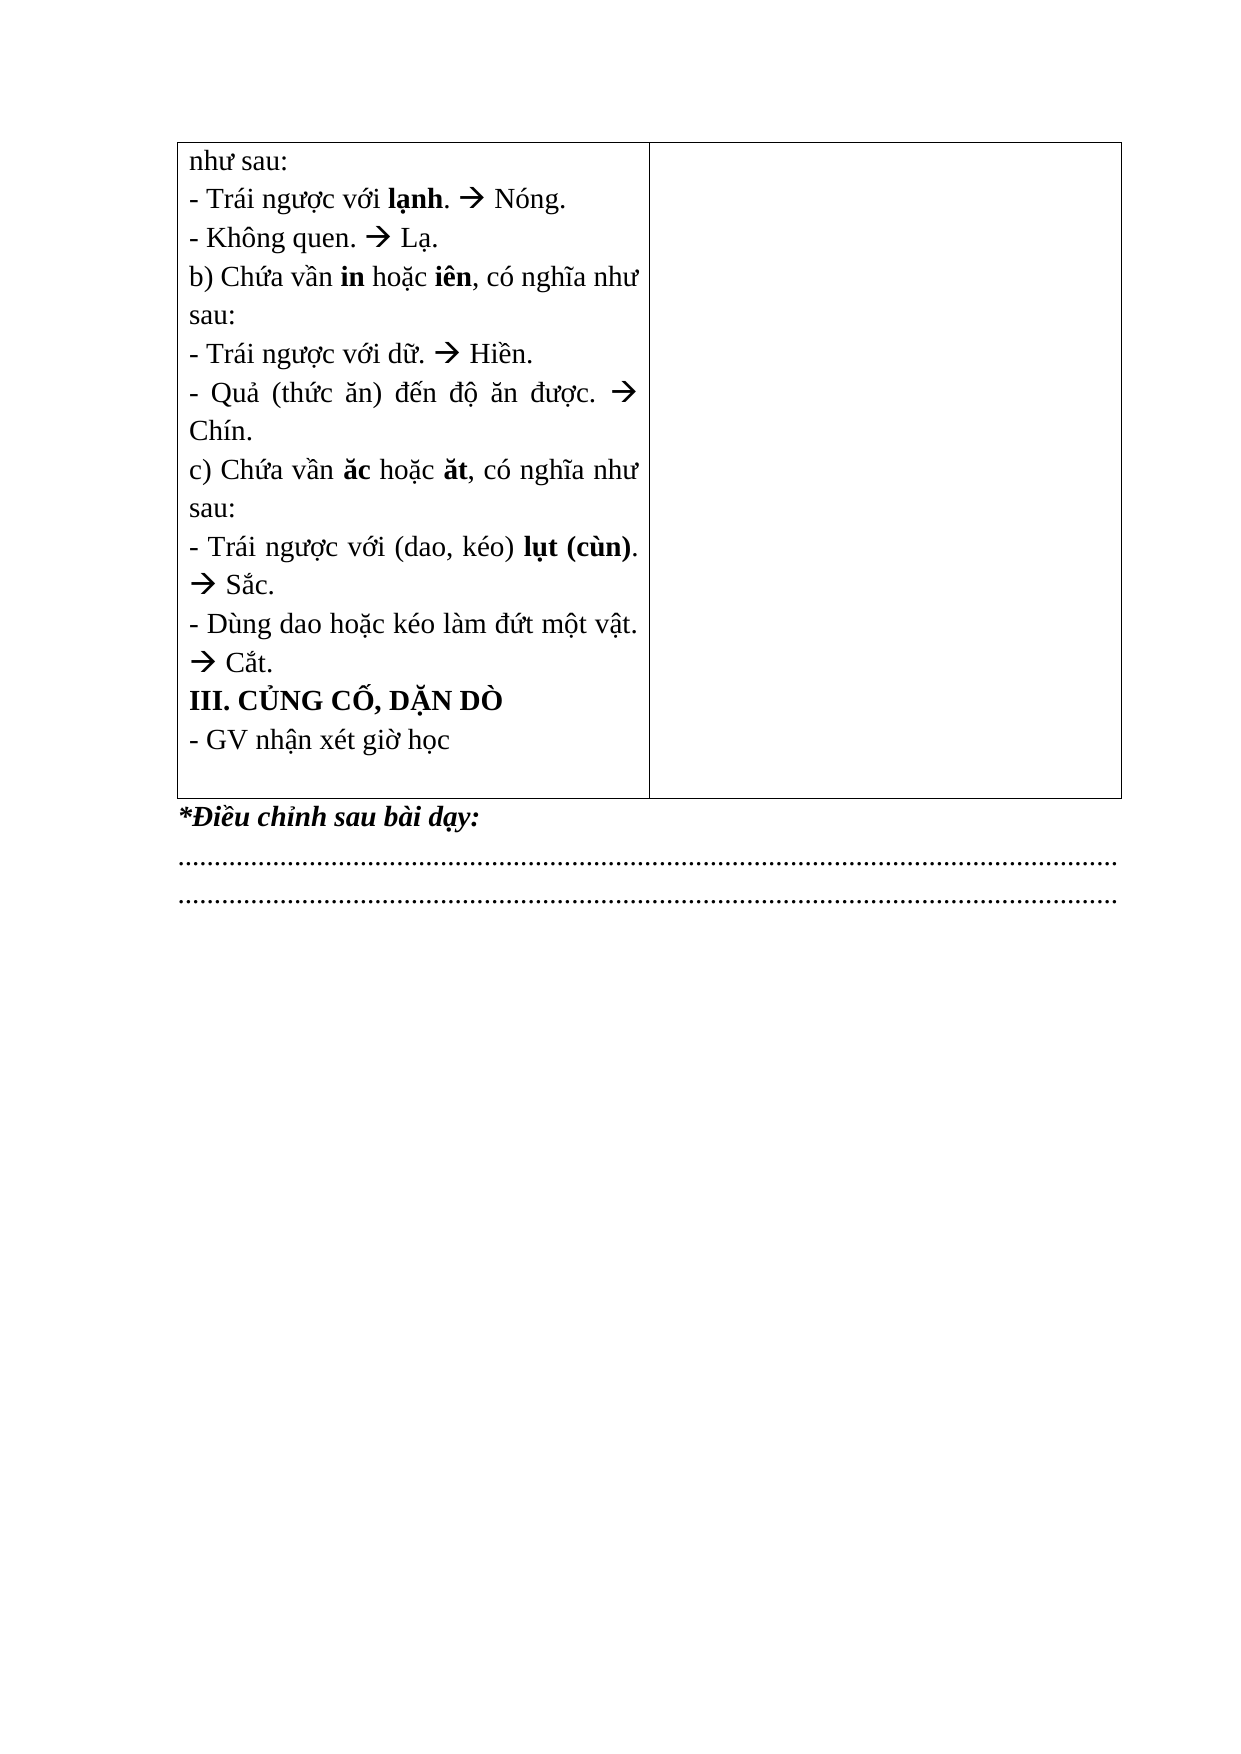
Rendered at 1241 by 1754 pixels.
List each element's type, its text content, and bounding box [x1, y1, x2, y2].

text ................................................................................................................................. [177, 876, 1152, 910]
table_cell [178, 143, 649, 798]
text ................................................................................................................................. [177, 838, 1152, 871]
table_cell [650, 143, 1121, 798]
text *Điều chỉnh sau bài dạy: [177, 799, 1152, 833]
